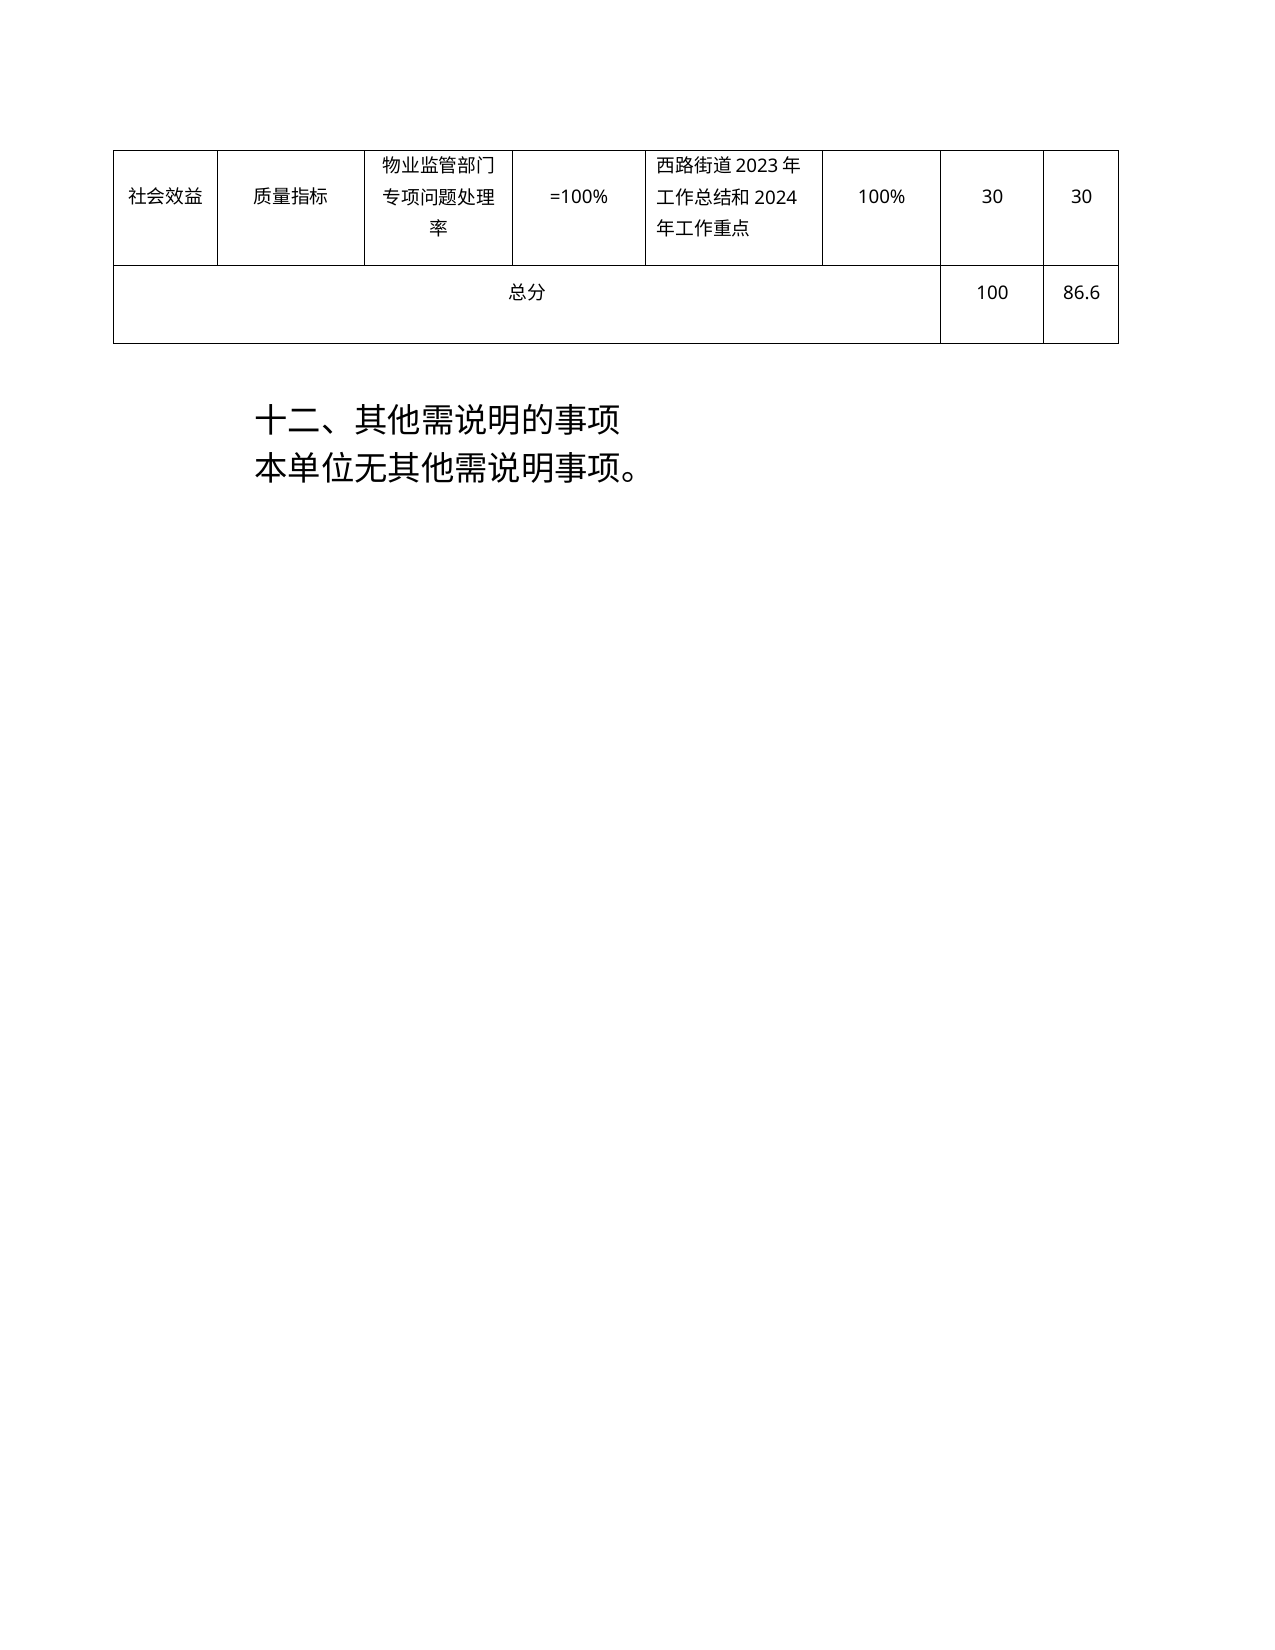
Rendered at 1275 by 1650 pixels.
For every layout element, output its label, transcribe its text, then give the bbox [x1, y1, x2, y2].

text 十二、其他需说明的事项 [187, 394, 1087, 442]
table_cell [646, 151, 822, 265]
table_cell 总分 [114, 266, 940, 342]
table_cell 30 [1044, 151, 1118, 265]
table_cell 86.6 [1044, 266, 1118, 342]
table_cell 社会效益 [114, 151, 217, 265]
table_cell =100% [513, 151, 645, 265]
table_cell 30 [941, 151, 1043, 265]
text 本单位无其他需说明事项。 [187, 442, 1087, 490]
table_cell 质量指标 [218, 151, 364, 265]
table_cell 100% [823, 151, 940, 265]
table_cell 物业监管部门专项问题处理率 [365, 151, 512, 265]
table_cell 100 [941, 266, 1043, 342]
